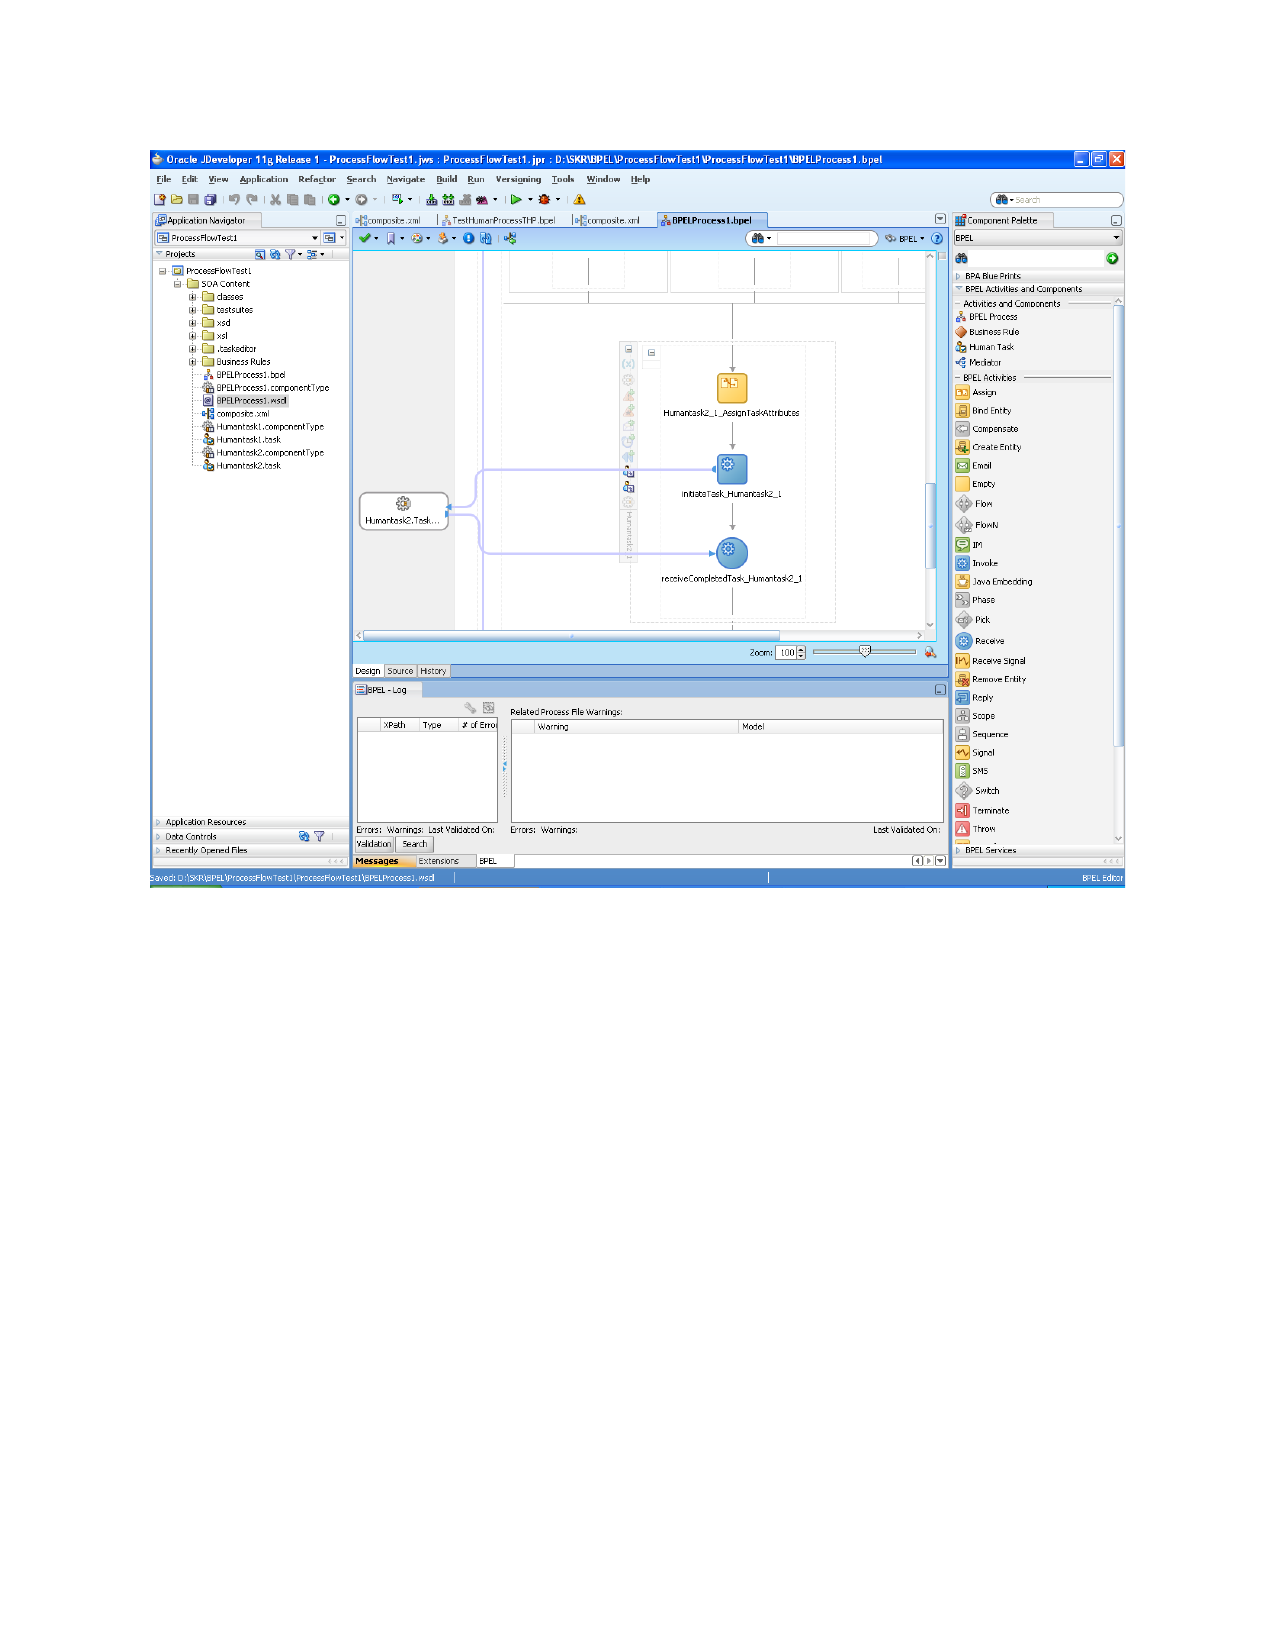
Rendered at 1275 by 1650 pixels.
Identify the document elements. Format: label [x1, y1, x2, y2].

picture [150, 150, 1125, 888]
